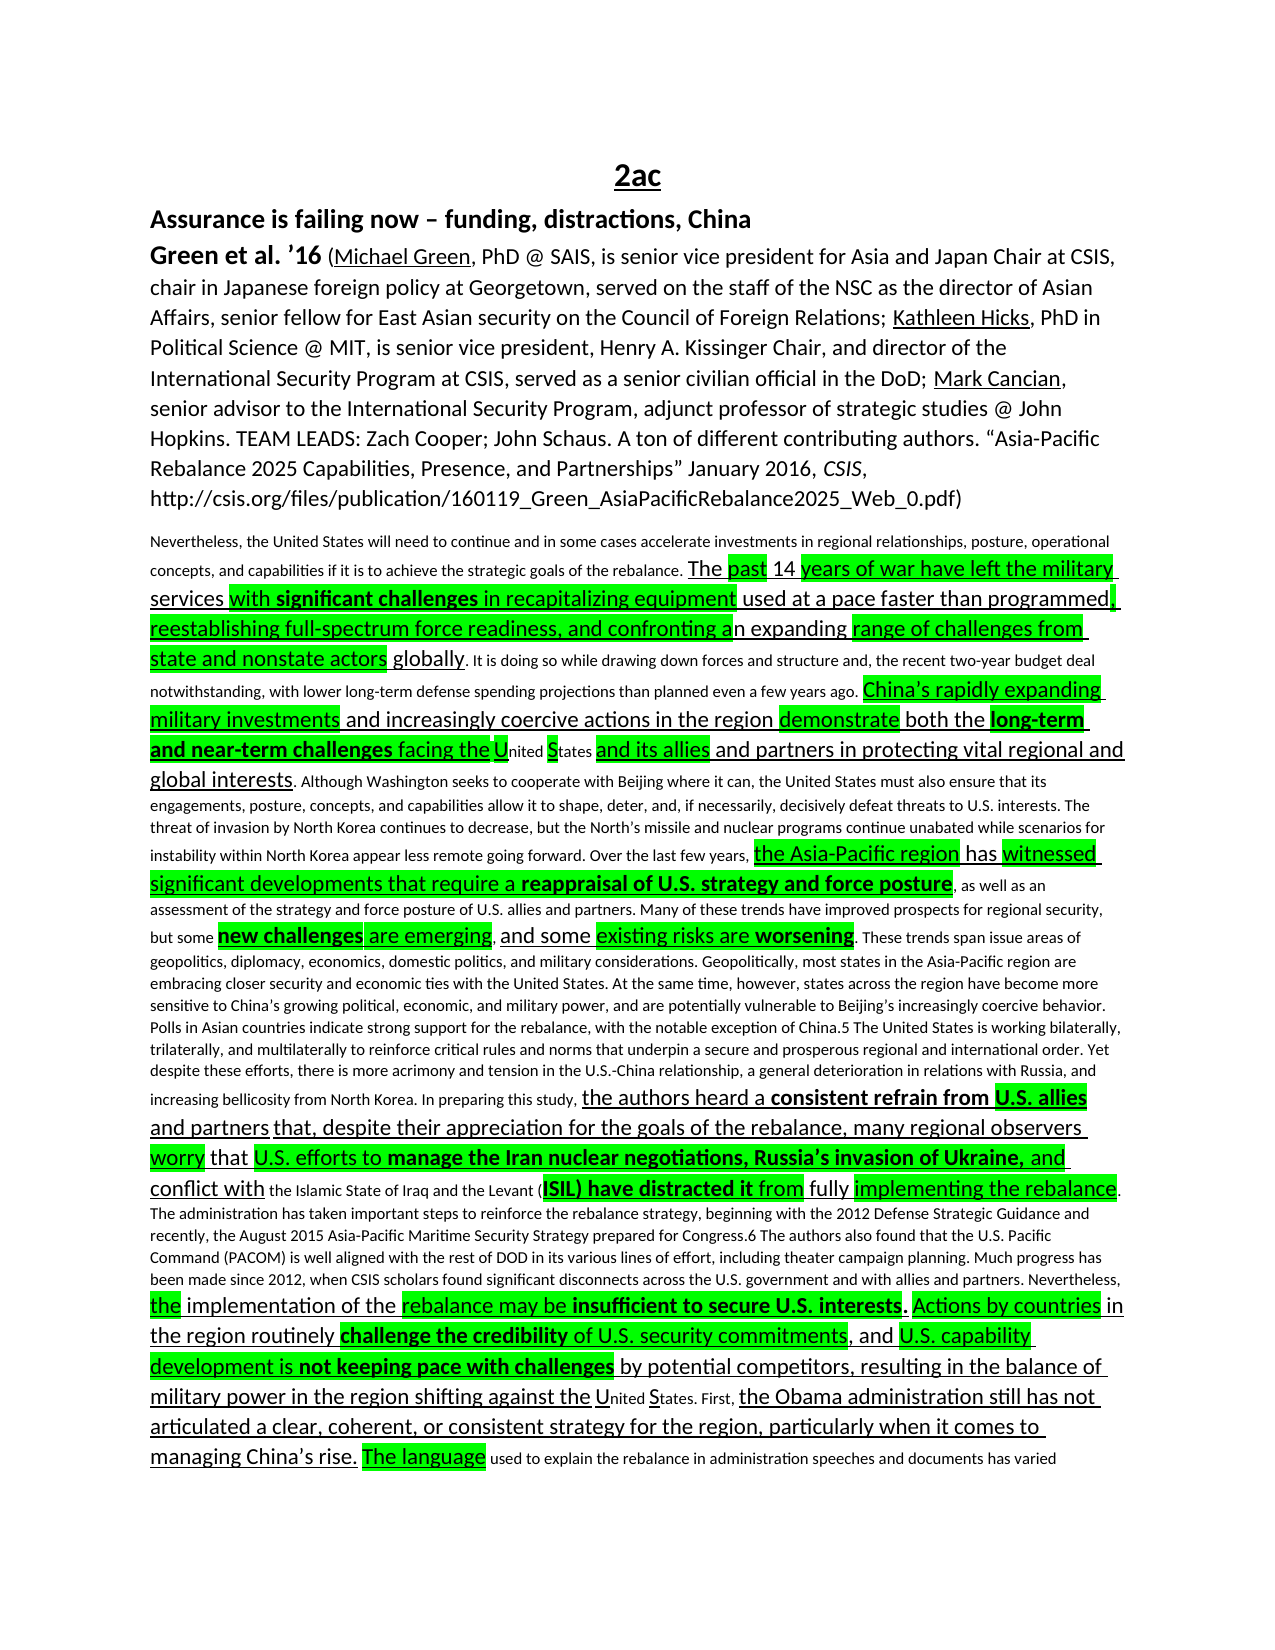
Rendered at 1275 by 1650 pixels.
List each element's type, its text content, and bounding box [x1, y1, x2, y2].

text Assurance is failing now – funding, distractions, China [150, 202, 1125, 235]
subtitle 2ac [150, 154, 1125, 195]
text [150, 531, 1125, 1471]
text Green et al. ’16 (Michael Green, PhD @ SAIS, is senior vice president for Asia and Japan Chair at CSIS, chair in Japanese foreign policy at Georgetown, served on the staff of the NSC as the director of Asian Affairs, senior fellow for East Asian security on the Council of Foreign Relations; Kathleen Hicks, PhD in Political Science @ MIT, is senior vice president, Henry A. Kissinger Chair, and director of the International Security Program at CSIS, served as a senior civilian official in the DoD; Mark Cancian, senior advisor to the International Security Program, adjunct professor of strategic studies @ John Hopkins. TEAM LEADS: Zach Cooper; John Schaus. A ton of different contributing authors. “Asia-Pacific Rebalance 2025 Capabilities, Presence, and Partnerships” January 2016, CSIS, http://csis.org/files/publication/160119_Green_AsiaPacificRebalance2025_Web_0.pdf) [150, 238, 1125, 513]
